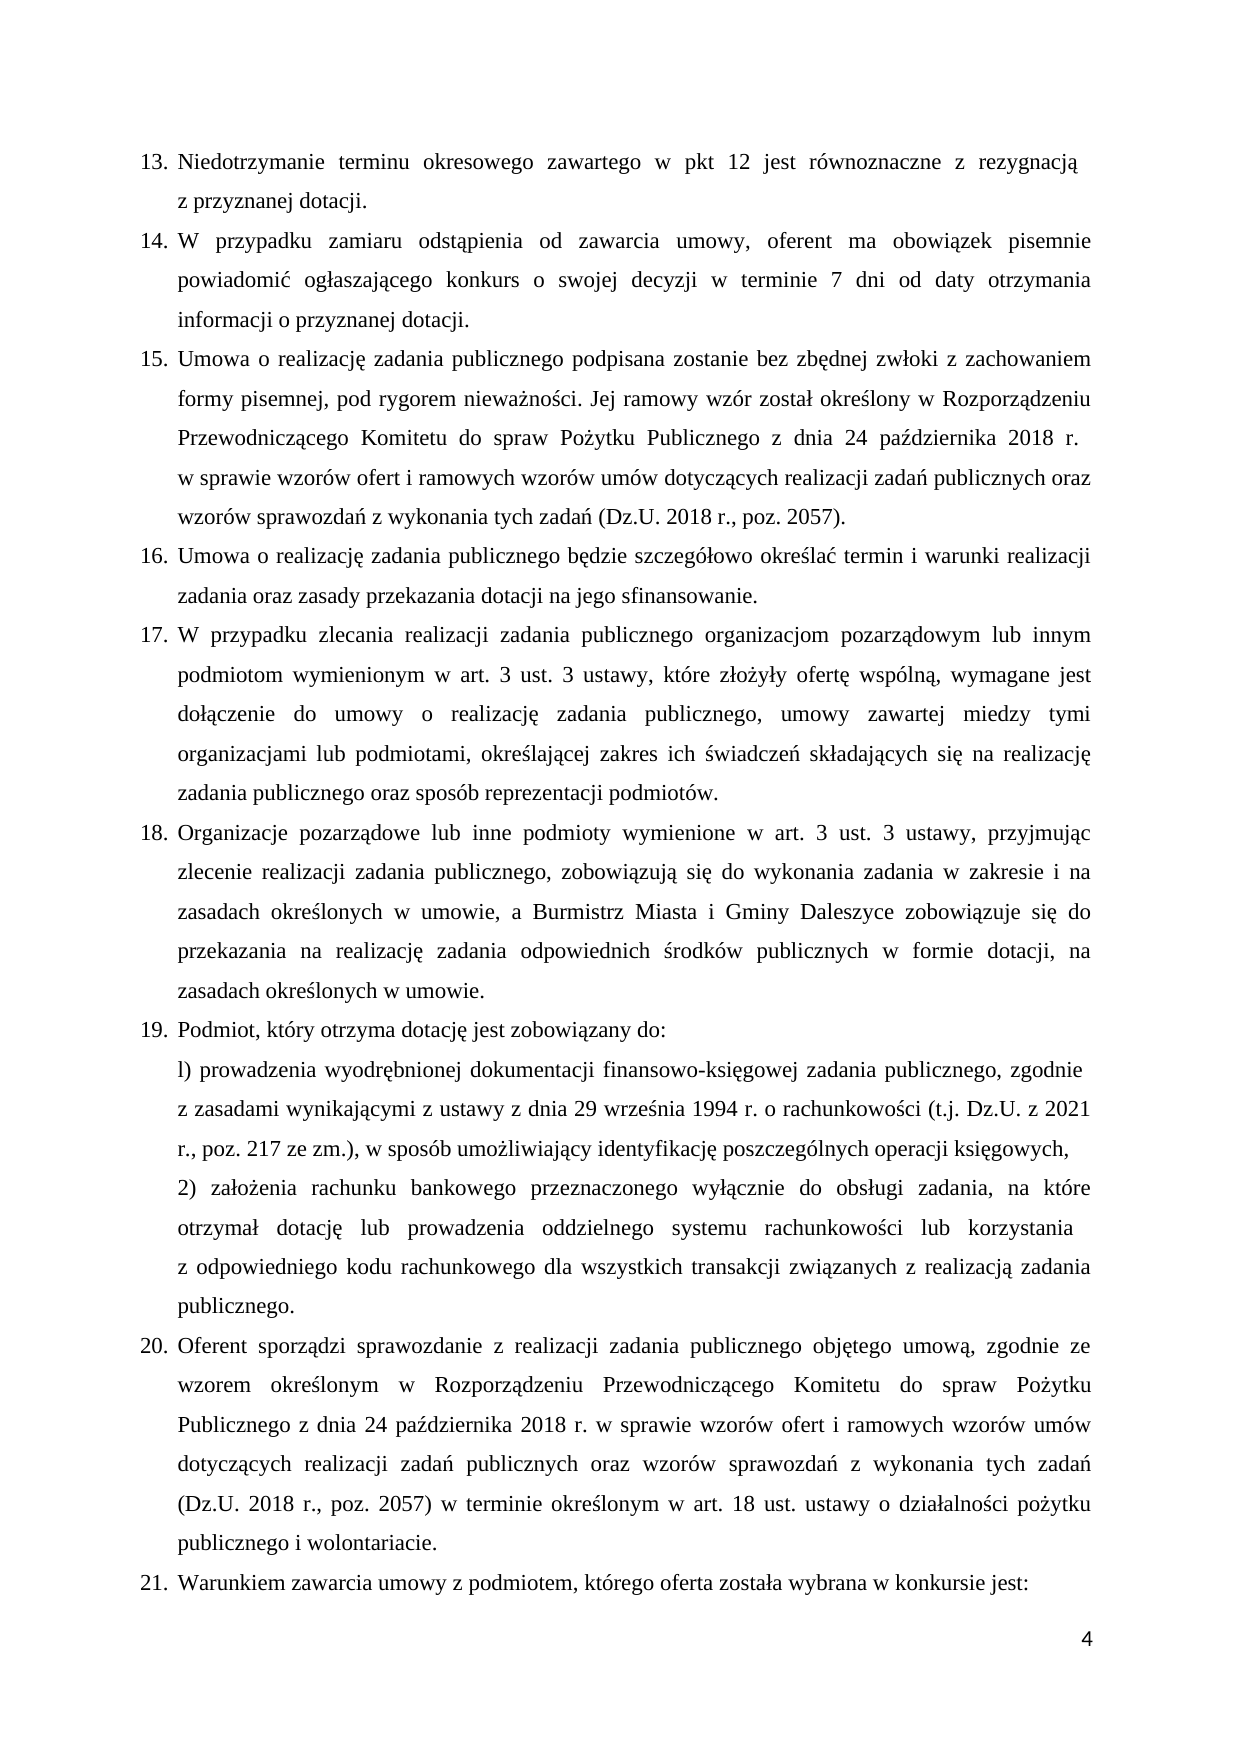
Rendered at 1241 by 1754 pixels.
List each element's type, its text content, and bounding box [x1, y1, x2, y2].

list Podmiot, który otrzyma dotację jest zobowiązany do: [140, 1016, 1092, 1043]
list Niedotrzymanie terminu okresowego zawartego w pkt 12 jest równoznaczne z rezygnacją z przyznanej dotacji. [140, 148, 1092, 213]
list W przypadku zlecania realizacji zadania publicznego organizacjom pozarządowym lub innym podmiotom wymienionym w art. 3 ust. 3 ustawy, które złożyły ofertę wspólną, wymagane jest dołączenie do umowy o realizację zadania publicznego, umowy zawartej miedzy tymi organizacjami lub podmiotami, określającej zakres ich świadczeń składających się na realizację zadania publicznego oraz sposób reprezentacji podmiotów. [140, 621, 1092, 806]
list l) prowadzenia wyodrębnionej dokumentacji finansowo-księgowej zadania publicznego, zgodnie z zasadami wynikającymi z ustawy z dnia 29 września 1994 r. o rachunkowości (t.j. Dz.U. z 2021 r., poz. 217 ze zm.), w sposób umożliwiający identyfikację poszczególnych operacji księgowych, [177, 1056, 1092, 1161]
list Oferent sporządzi sprawozdanie z realizacji zadania publicznego objętego umową, zgodnie ze wzorem określonym w Rozporządzeniu Przewodniczącego Komitetu do spraw Pożytku Publicznego z dnia 24 października 2018 r. w sprawie wzorów ofert i ramowych wzorów umów dotyczących realizacji zadań publicznych oraz wzorów sprawozdań z wykonania tych zadań (Dz.U. 2018 r., poz. 2057) w terminie określonym w art. 18 ust. ustawy o działalności pożytku publicznego i wolontariacie. [140, 1332, 1092, 1556]
list Umowa o realizację zadania publicznego będzie szczegółowo określać termin i warunki realizacji zadania oraz zasady przekazania dotacji na jego sfinansowanie. [140, 542, 1092, 608]
list Warunkiem zawarcia umowy z podmiotem, którego oferta została wybrana w konkursie jest: [140, 1569, 1092, 1595]
list Umowa o realizację zadania publicznego podpisana zostanie bez zbędnej zwłoki z zachowaniem formy pisemnej, pod rygorem nieważności. Jej ramowy wzór został określony w Rozporządzeniu Przewodniczącego Komitetu do spraw Pożytku Publicznego z dnia 24 października 2018 r. w sprawie wzorów ofert i ramowych wzorów umów dotyczących realizacji zadań publicznych oraz wzorów sprawozdań z wykonania tych zadań (Dz.U. 2018 r., poz. 2057). [140, 345, 1092, 529]
list Organizacje pozarządowe lub inne podmioty wymienione w art. 3 ust. 3 ustawy, przyjmując zlecenie realizacji zadania publicznego, zobowiązują się do wykonania zadania w zakresie i na zasadach określonych w umowie, a Burmistrz Miasta i Gminy Daleszyce zobowiązuje się do przekazania na realizację zadania odpowiednich środków publicznych w formie dotacji, na zasadach określonych w umowie. [140, 819, 1092, 1003]
list W przypadku zamiaru odstąpienia od zawarcia umowy, oferent ma obowiązek pisemnie powiadomić ogłaszającego konkurs o swojej decyzji w terminie 7 dni od daty otrzymania informacji o przyznanej dotacji. [140, 227, 1092, 332]
list 2) założenia rachunku bankowego przeznaczonego wyłącznie do obsługi zadania, na które otrzymał dotację lub prowadzenia oddzielnego systemu rachunkowości lub korzystania z odpowiedniego kodu rachunkowego dla wszystkich transakcji związanych z realizacją zadania publicznego. [177, 1174, 1092, 1319]
